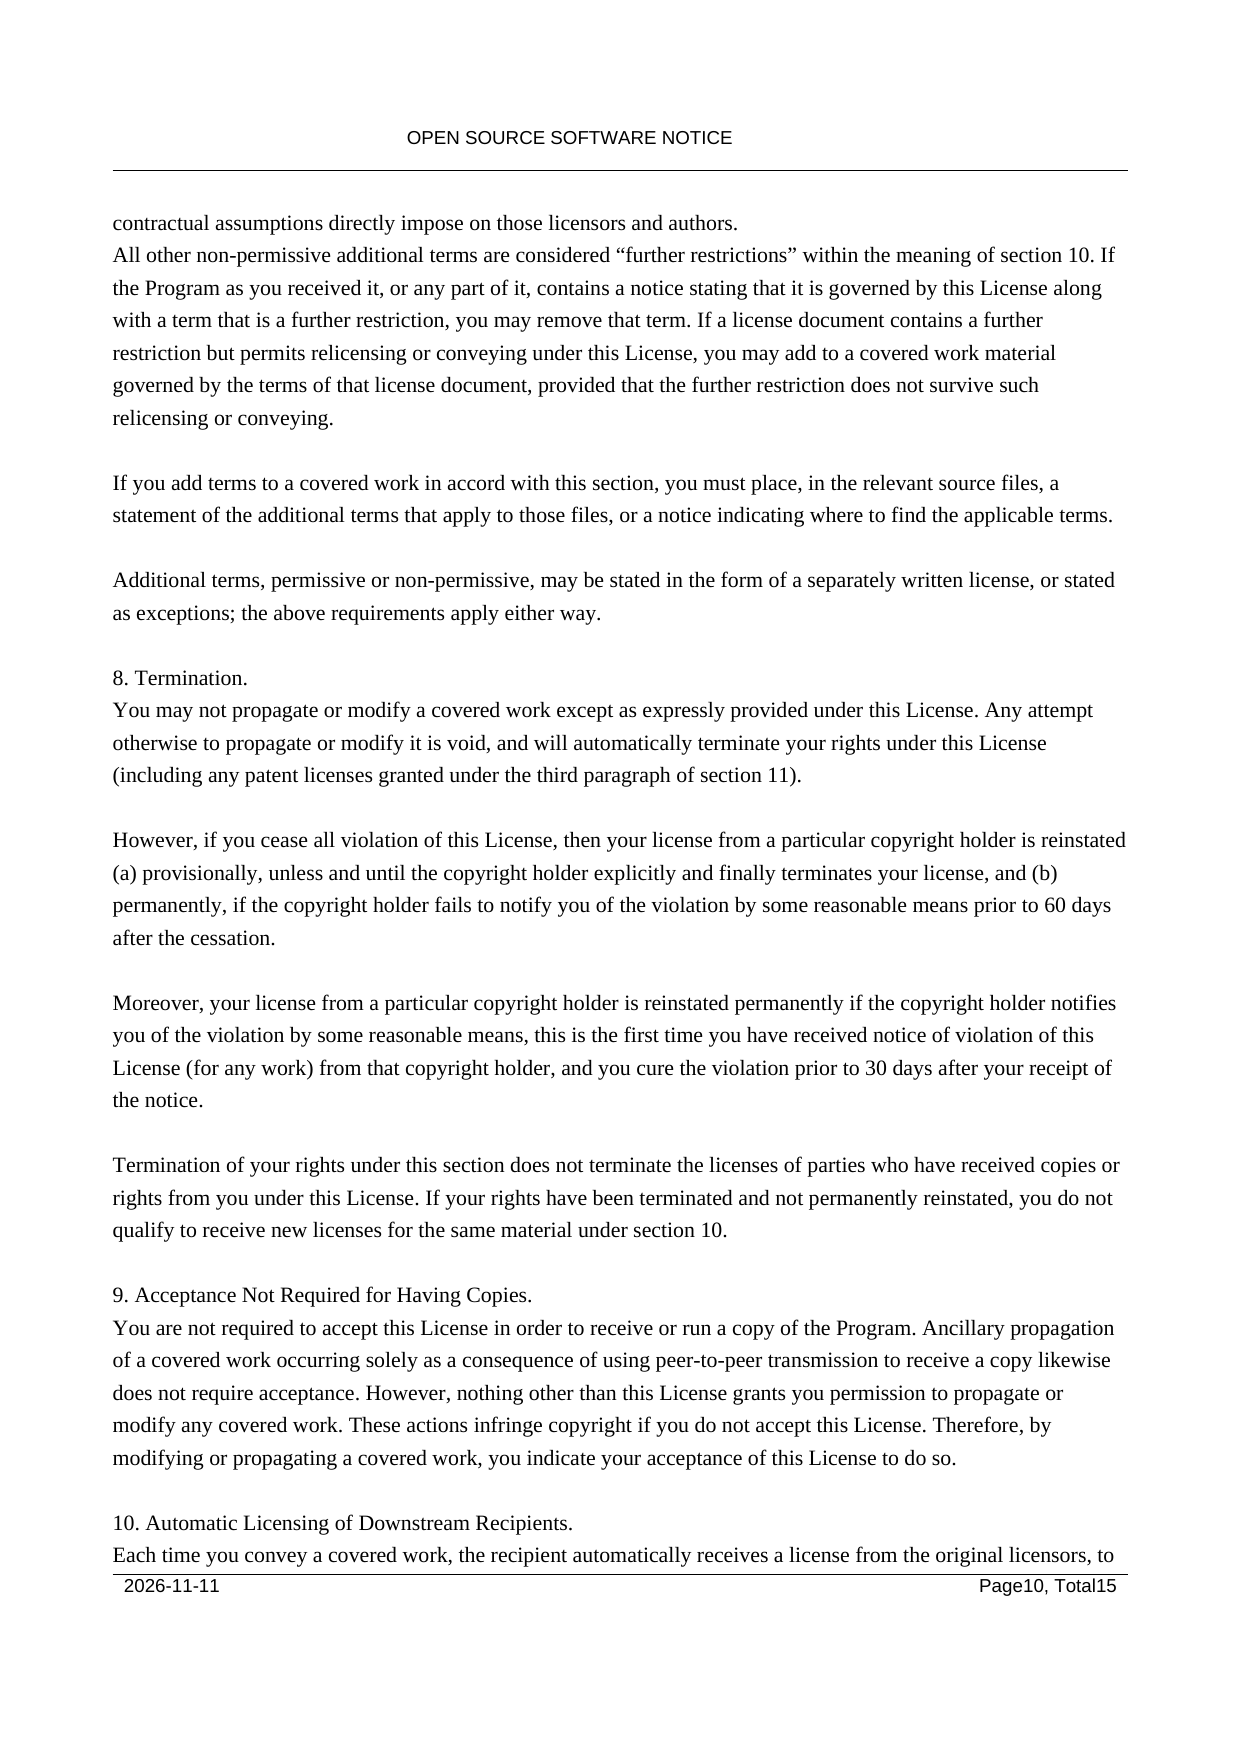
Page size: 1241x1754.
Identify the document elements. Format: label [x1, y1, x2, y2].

text [112, 206, 1128, 1571]
